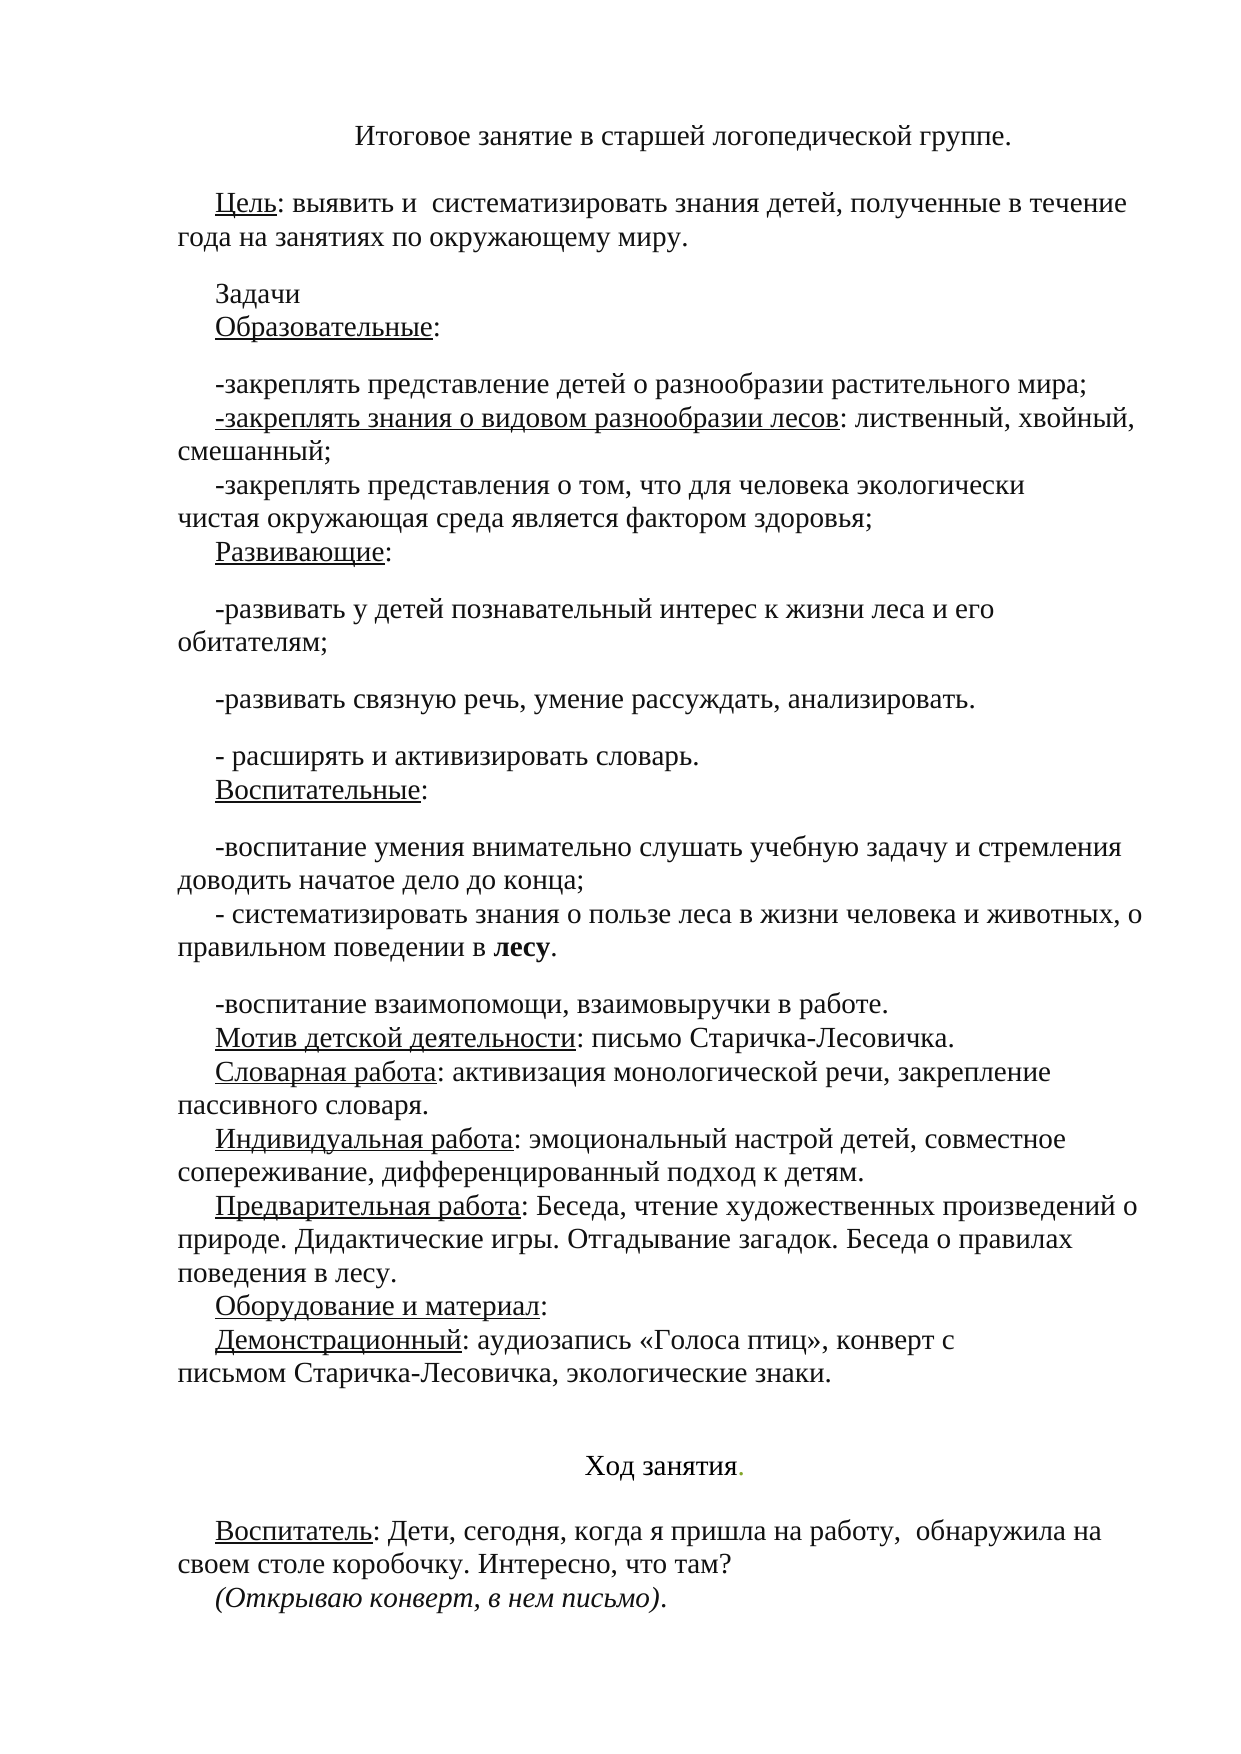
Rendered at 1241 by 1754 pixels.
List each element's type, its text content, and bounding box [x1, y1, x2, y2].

text Предварительная работа: Беседа, чтение художественных произведений о природе. Дидактические игры. Отгадывание загадок. Беседа о правилах поведения в лесу. [177, 1188, 1152, 1288]
text Цель: выявить и систематизировать знания детей, полученные в течение года на занятиях по окружающему миру. [177, 185, 1152, 252]
text Оборудование и материал: [177, 1288, 1152, 1322]
text Развивающие: [177, 534, 1152, 567]
text - систематизировать знания о пользе леса в жизни человека и животных, о правильном поведении в лесу. [177, 896, 1152, 963]
text Образовательные: [177, 309, 1152, 343]
text Воспитатель: Дети, сегодня, когда я пришла на работу, обнаружила на своем столе коробочку. Интересно, что там? [177, 1513, 1152, 1580]
text -воспитание умения внимательно слушать учебную задачу и стремления доводить начатое дело до конца; [177, 829, 1152, 896]
text Итоговое занятие в старшей логопедической группе. [177, 118, 1152, 152]
text Мотив детской деятельности: письмо Старичка-Лесовичка. [177, 1020, 1152, 1054]
text Демонстрационный: аудиозапись «Голоса птиц», конверт с письмом Старичка-Лесовичка, экологические знаки. [177, 1322, 1152, 1389]
text -развивать у детей познавательный интерес к жизни леса и его обитателям; [177, 591, 1152, 658]
text Индивидуальная работа: эмоциональный настрой детей, совместное сопереживание, дифференцированный подход к детям. [177, 1121, 1152, 1188]
text Воспитательные: [177, 772, 1152, 806]
text (Открываю конверт, в нем письмо). [177, 1580, 1152, 1614]
text -закреплять представления о том, что для человека экологически чистая окружающая среда является фактором здоровья; [177, 467, 1152, 534]
text Задачи [177, 276, 1152, 309]
text Словарная работа: активизация монологической речи, закрепление пассивного словаря. [177, 1054, 1152, 1121]
text -воспитание взаимопомощи, взаимовыручки в работе. [177, 987, 1152, 1020]
text -закреплять знания о видовом разнообразии лесов: лиственный, хвойный, смешанный; [177, 400, 1152, 467]
text Ход занятия. [177, 1448, 1152, 1482]
text -закреплять представление детей о разнообразии растительного мира; [177, 366, 1152, 400]
text - расширять и активизировать словарь. [177, 738, 1152, 772]
text -развивать связную речь, умение рассуждать, анализировать. [177, 681, 1152, 715]
